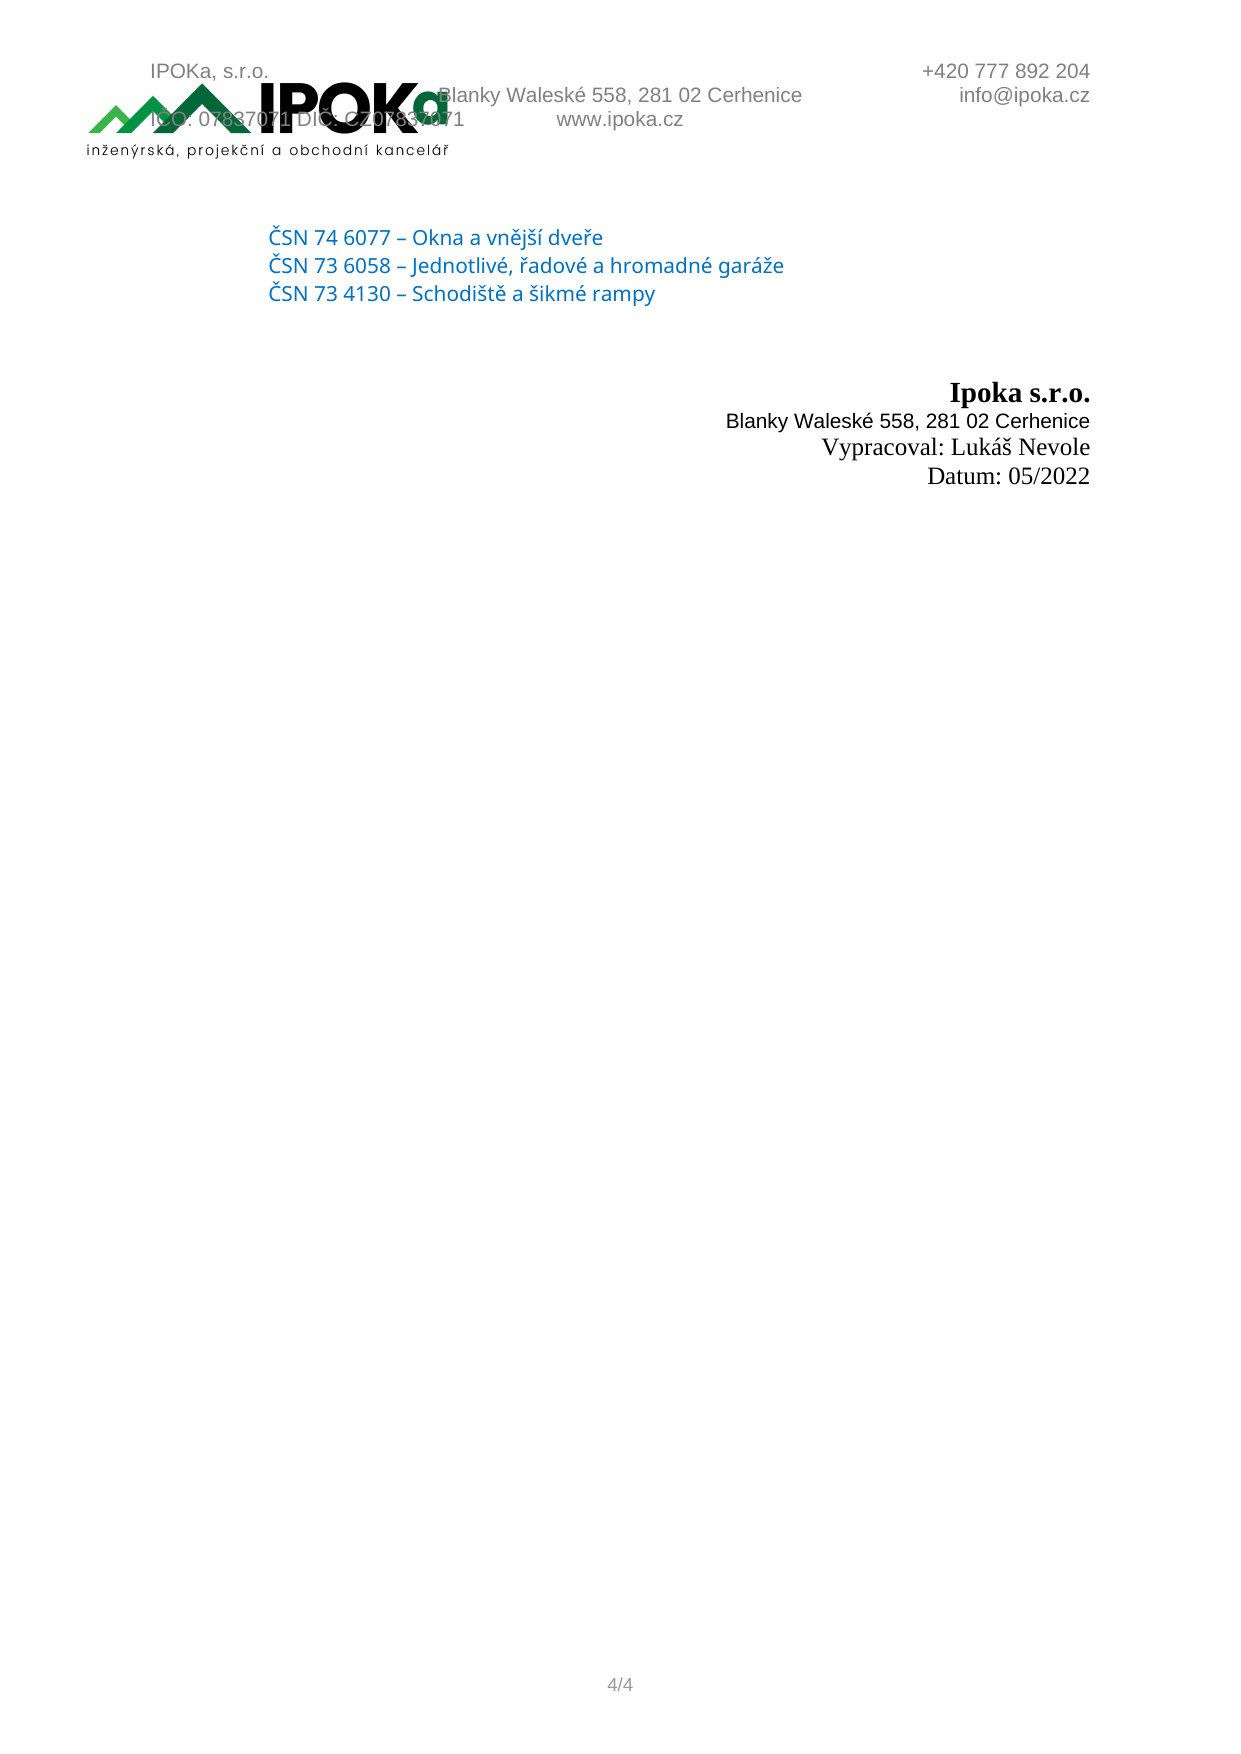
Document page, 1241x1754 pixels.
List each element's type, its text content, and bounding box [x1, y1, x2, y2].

text Vypracoval: Lukáš Nevole [150, 432, 1090, 461]
text ČSN 73 6058 – Jednotlivé, řadové a hromadné garáže [268, 251, 1090, 279]
text ČSN 73 4130 – Schodiště a šikmé rampy [268, 279, 1090, 308]
picture [73, 76, 459, 163]
subtitle Ipoka s.r.o. [150, 375, 1090, 408]
text Blanky Waleské 558, 281 02 Cerhenice [150, 408, 1090, 432]
text ČSN 74 6077 – Okna a vnější dveře [268, 223, 1090, 251]
text Datum: 05/2022 [150, 461, 1090, 490]
